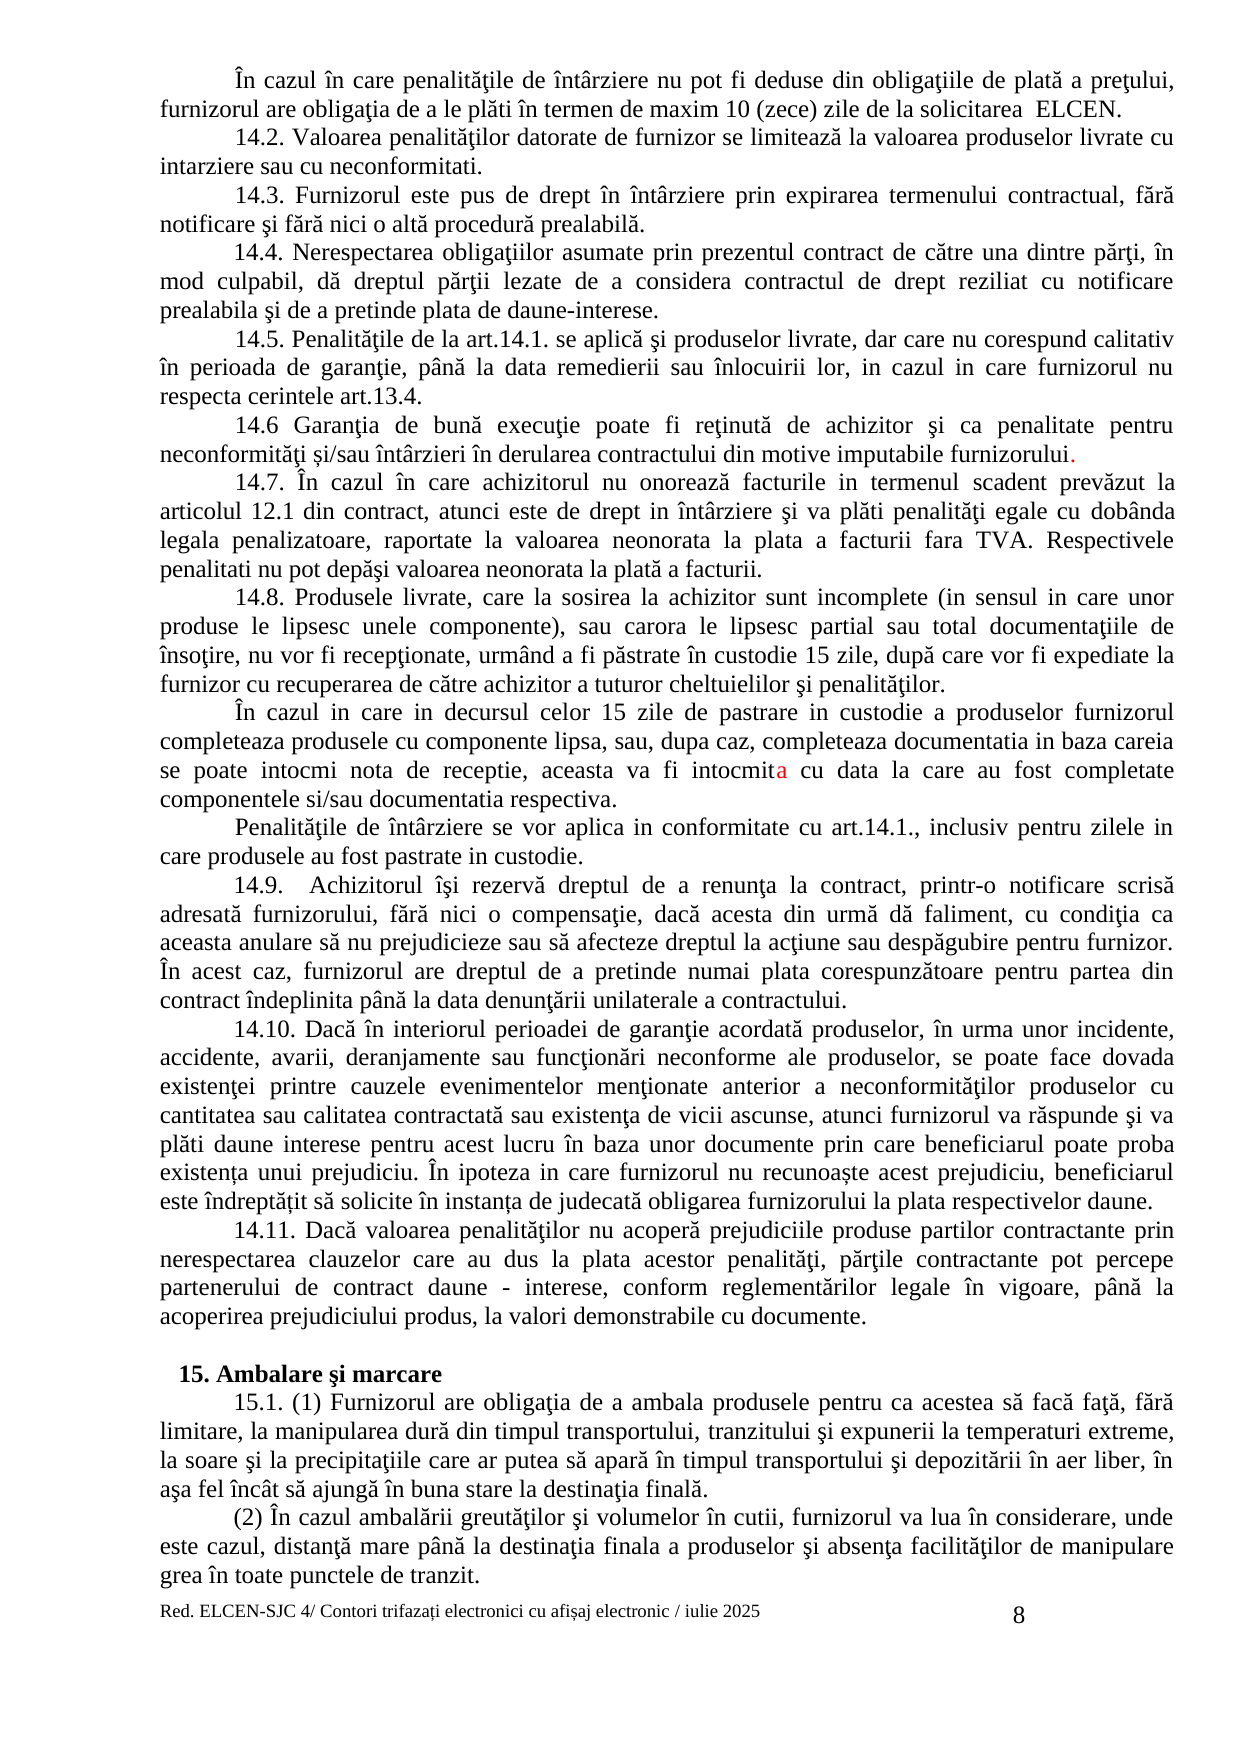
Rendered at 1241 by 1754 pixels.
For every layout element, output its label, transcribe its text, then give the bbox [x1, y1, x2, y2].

text 14.6 Garanţia de bună execuţie poate fi reţinută de achizitor şi ca penalitate pentru neconformităţi și/sau întârzieri în derularea contractului din motive imputabile furnizorului. [159, 410, 1175, 467]
text 15. Ambalare şi marcare [159, 1359, 1175, 1387]
text (2) În cazul ambalării greutăţilor şi volumelor în cutii, furnizorul va lua în considerare, unde este cazul, distanţă mare până la destinaţia finala a produselor şi absenţa facilităţilor de manipulare grea în toate punctele de tranzit. [159, 1502, 1175, 1589]
text 14.3. Furnizorul este pus de drept în întârziere prin expirarea termenului contractual, fără notificare şi fără nici o altă procedură prealabilă. [159, 180, 1175, 237]
text În cazul în care penalităţile de întârziere nu pot fi deduse din obligaţiile de plată a preţului, furnizorul are obligaţia de a le plăti în termen de maxim 10 (zece) zile de la solicitarea ELCEN. [159, 65, 1175, 122]
text 14.7. În cazul în care achizitorul nu onorează facturile in termenul scadent prevăzut la articolul 12.1 din contract, atunci este de drept in întârziere şi va plăti penalităţi egale cu dobânda legala penalizatoare, raportate la valoarea neonorata la plata a facturii fara TVA. Respectivele penalitati nu pot depăşi valoarea neonorata la plată a facturii. [159, 467, 1175, 582]
text 14.2. Valoarea penalităţilor datorate de furnizor se limitează la valoarea produselor livrate cu intarziere sau cu neconformitati. [159, 122, 1175, 180]
text 14.11. Dacă valoarea penalităţilor nu acoperă prejudiciile produse partilor contractante prin nerespectarea clauzelor care au dus la plata acestor penalităţi, părţile contractante pot percepe partenerului de contract daune - interese, conform reglementărilor legale în vigoare, până la acoperirea prejudiciului produs, la valori demonstrabile cu documente. [159, 1215, 1175, 1330]
text 14.9. Achizitorul îşi rezervă dreptul de a renunţa la contract, printr-o notificare scrisă adresată furnizorului, fără nici o compensaţie, dacă acesta din urmă dă faliment, cu condiţia ca aceasta anulare să nu prejudicieze sau să afecteze dreptul la acţiune sau despăgubire pentru furnizor. În acest caz, furnizorul are dreptul de a pretinde numai plata corespunzătoare pentru partea din contract îndeplinita până la data denunţării unilaterale a contractului. [159, 870, 1175, 1014]
text 14.10. Dacă în interiorul perioadei de garanţie acordată produselor, în urma unor incidente, accidente, avarii, deranjamente sau funcţionări neconforme ale produselor, se poate face dovada existenţei printre cauzele evenimentelor menţionate anterior a neconformităţilor produselor cu cantitatea sau calitatea contractată sau existenţa de vicii ascunse, atunci furnizorul va răspunde şi va plăti daune interese pentru acest lucru în baza unor documente prin care beneficiarul poate proba existența unui prejudiciu. În ipoteza in care furnizorul nu recunoaște acest prejudiciu, beneficiarul este îndreptățit să solicite în instanța de judecată obligarea furnizorului la plata respectivelor daune. [159, 1014, 1175, 1215]
text Penalităţile de întârziere se vor aplica in conformitate cu art.14.1., inclusiv pentru zilele in care produsele au fost pastrate in custodie. [159, 812, 1175, 870]
text 14.8. Produsele livrate, care la sosirea la achizitor sunt incomplete (in sensul in care unor produse le lipsesc unele componente), sau carora le lipsesc partial sau total documentaţiile de însoţire, nu vor fi recepţionate, urmând a fi păstrate în custodie 15 zile, după care vor fi expediate la furnizor cu recuperarea de către achizitor a tuturor cheltuielilor şi penalităţilor. [159, 582, 1175, 697]
text 15.1. (1) Furnizorul are obligaţia de a ambala produsele pentru ca acestea să facă faţă, fără limitare, la manipularea dură din timpul transportului, tranzitului şi expunerii la temperaturi extreme, la soare şi la precipitaţiile care ar putea să apară în timpul transportului şi depozitării în aer liber, în aşa fel încât să ajungă în buna stare la destinaţia finală. [159, 1387, 1175, 1502]
text 14.4. Nerespectarea obligaţiilor asumate prin prezentul contract de către una dintre părţi, în mod culpabil, dă dreptul părţii lezate de a considera contractul de drept reziliat cu notificare prealabila şi de a pretinde plata de daune-interese. [159, 237, 1175, 324]
text În cazul in care in decursul celor 15 zile de pastrare in custodie a produselor furnizorul completeaza produsele cu componente lipsa, sau, dupa caz, completeaza documentatia in baza careia se poate intocmi nota de receptie, aceasta va fi intocmita cu data la care au fost completate componentele si/sau documentatia respectiva. [159, 697, 1175, 812]
text 14.5. Penalităţile de la art.14.1. se aplică şi produselor livrate, dar care nu corespund calitativ în perioada de garanţie, până la data remedierii sau înlocuirii lor, in cazul in care furnizorul nu respecta cerintele art.13.4. [159, 324, 1175, 410]
